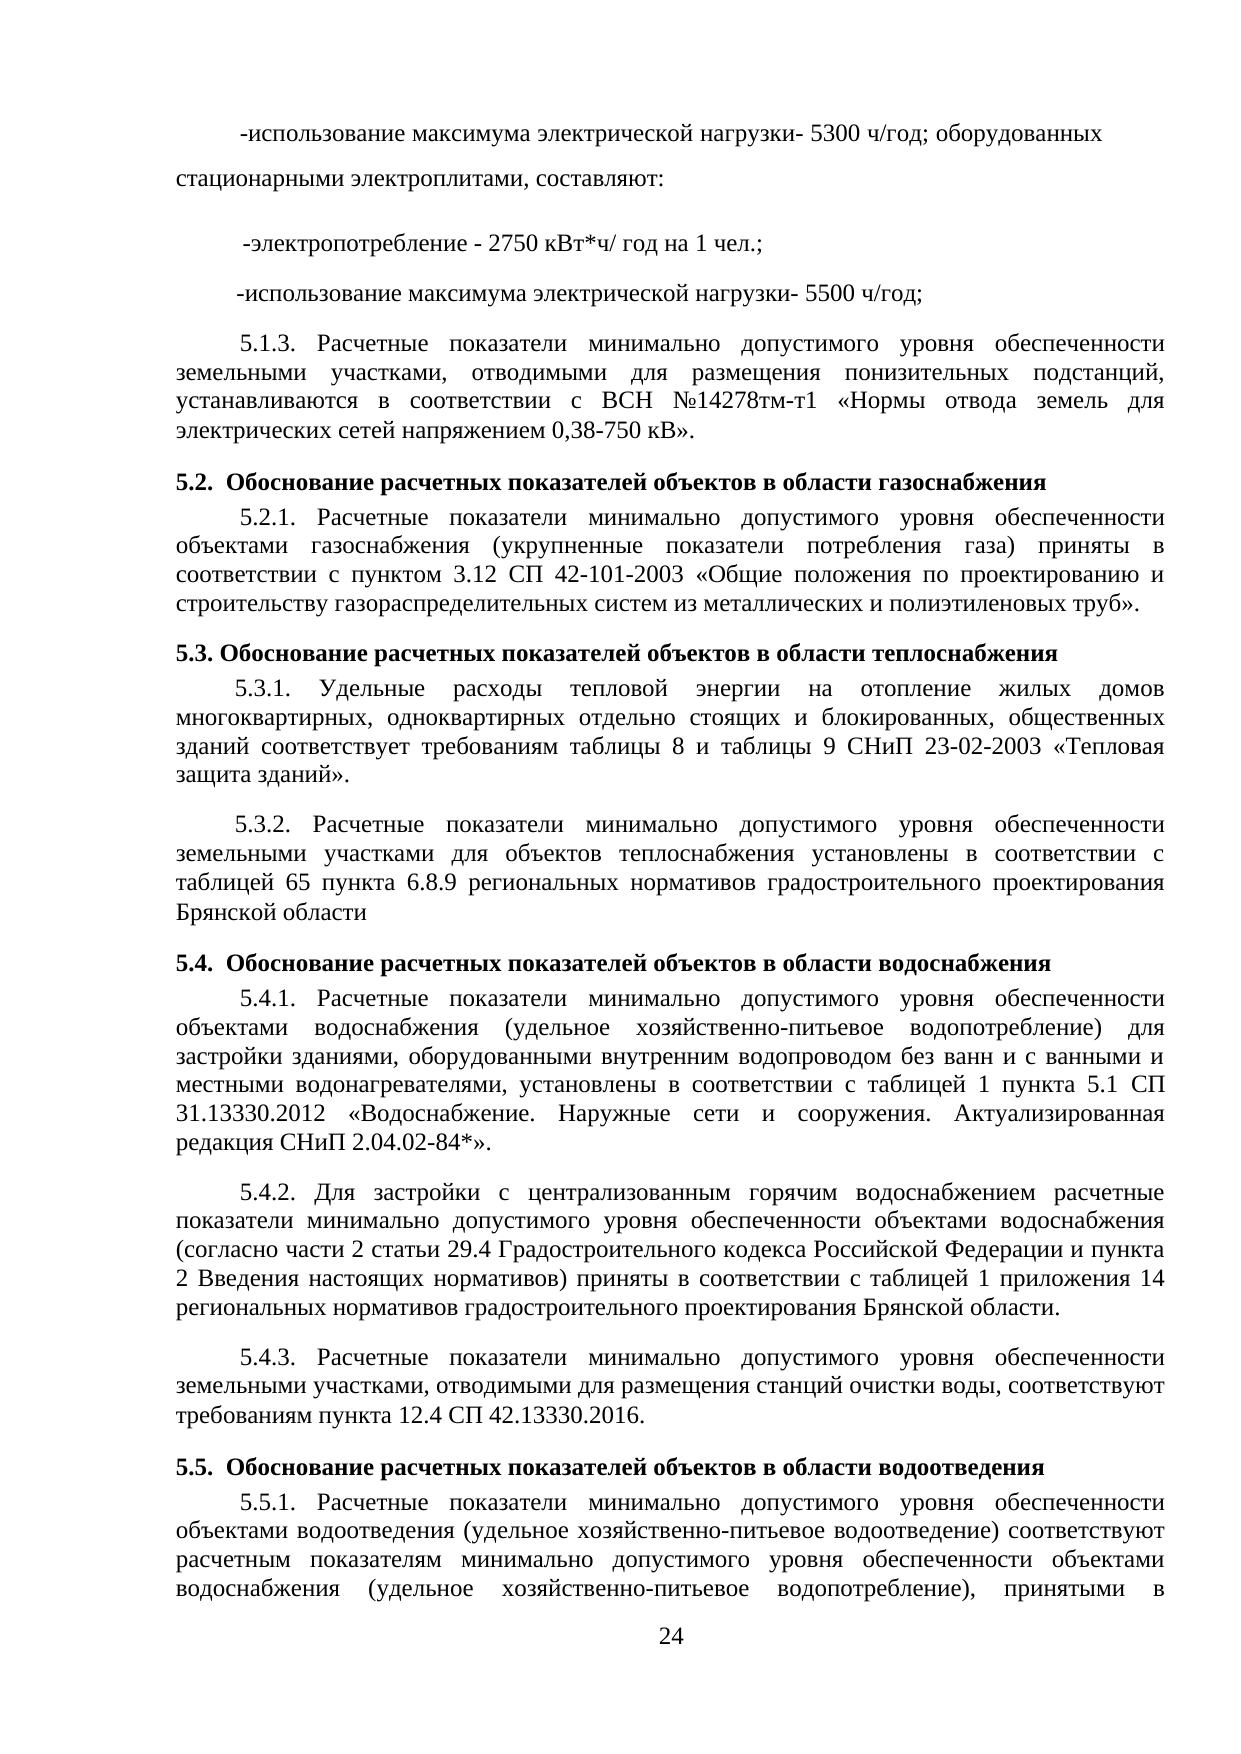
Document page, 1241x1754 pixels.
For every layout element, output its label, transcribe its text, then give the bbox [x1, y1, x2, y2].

text -использование максимума электрической нагрузки- 5500 ч/год; [236, 278, 1165, 307]
text 5.5. Обоснование расчетных показателей объектов в области водоотведения [176, 1452, 1165, 1480]
text 5.1.3. Расчетные показатели минимально допустимого уровня обеспеченности земельными участками, отводимыми для размещения понизительных подстанций, устанавливаются в соответствии с ВСН №14278тм-т1 «Нормы отвода земель для электрических сетей напряжением 0,38-750 кВ». [176, 328, 1165, 446]
text 5.4.1. Расчетные показатели минимально допустимого уровня обеспеченности объектами водоснабжения (удельное хозяйственно-питьевое водопотребление) для застройки зданиями, оборудованными внутренним водопроводом без ванн и с ванными и местными водонагревателями, установлены в соответствии с таблицей 1 пункта 5.1 СП 31.13330.2012 «Водоснабжение. Наружные сети и сооружения. Актуализированная редакция СНиП 2.04.02-84*». [176, 983, 1165, 1156]
text 5.4.3. Расчетные показатели минимально допустимого уровня обеспеченности земельными участками, отводимыми для размещения станций очистки воды, соответствуют требованиям пункта 12.4 СП 42.13330.2016. [176, 1342, 1165, 1431]
text 5.2. Обоснование расчетных показателей объектов в области газоснабжения [176, 467, 1165, 495]
text -использование максимума электрической нагрузки- 5300 ч/год; оборудованных стационарными электроплитами, составляют: [176, 118, 1103, 192]
text 5.3.1. Удельные расходы тепловой энергии на отопление жилых домов многоквартирных, одноквартирных отдельно стоящих и блокированных, общественных зданий соответствует требованиям таблицы 8 и таблицы 9 СНиП 23-02-2003 «Тепловая защита зданий». [176, 673, 1165, 788]
text -электропотребление - 2750 кВт*ч/ год на 1 чел.; [242, 228, 1165, 257]
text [176, 1487, 1165, 1602]
text 5.2.1. Расчетные показатели минимально допустимого уровня обеспеченности объектами газоснабжения (укрупненные показатели потребления газа) приняты в соответствии с пунктом 3.12 СП 42-101-2003 «Общие положения по проектированию и строительству газораспределительных систем из металлических и полиэтиленовых труб». [176, 502, 1165, 617]
text 5.4.2. Для застройки с централизованным горячим водоснабжением расчетные показатели минимально допустимого уровня обеспеченности объектами водоснабжения (согласно части 2 статьи 29.4 Градостроительного кодекса Российской Федерации и пункта 2 Введения настоящих нормативов) приняты в соответствии с таблицей 1 приложения 14 региональных нормативов градостроительного проектирования Брянской области. [176, 1177, 1165, 1321]
text 5.4. Обоснование расчетных показателей объектов в области водоснабжения [176, 948, 1165, 977]
text 5.3. Обоснование расчетных показателей объектов в области теплоснабжения [176, 638, 1165, 667]
text 5.3.2. Расчетные показатели минимально допустимого уровня обеспеченности земельными участками для объектов теплоснабжения установлены в соответствии с таблицей 65 пункта 6.8.9 региональных нормативов градостроительного проектирования Брянской области [176, 809, 1165, 927]
